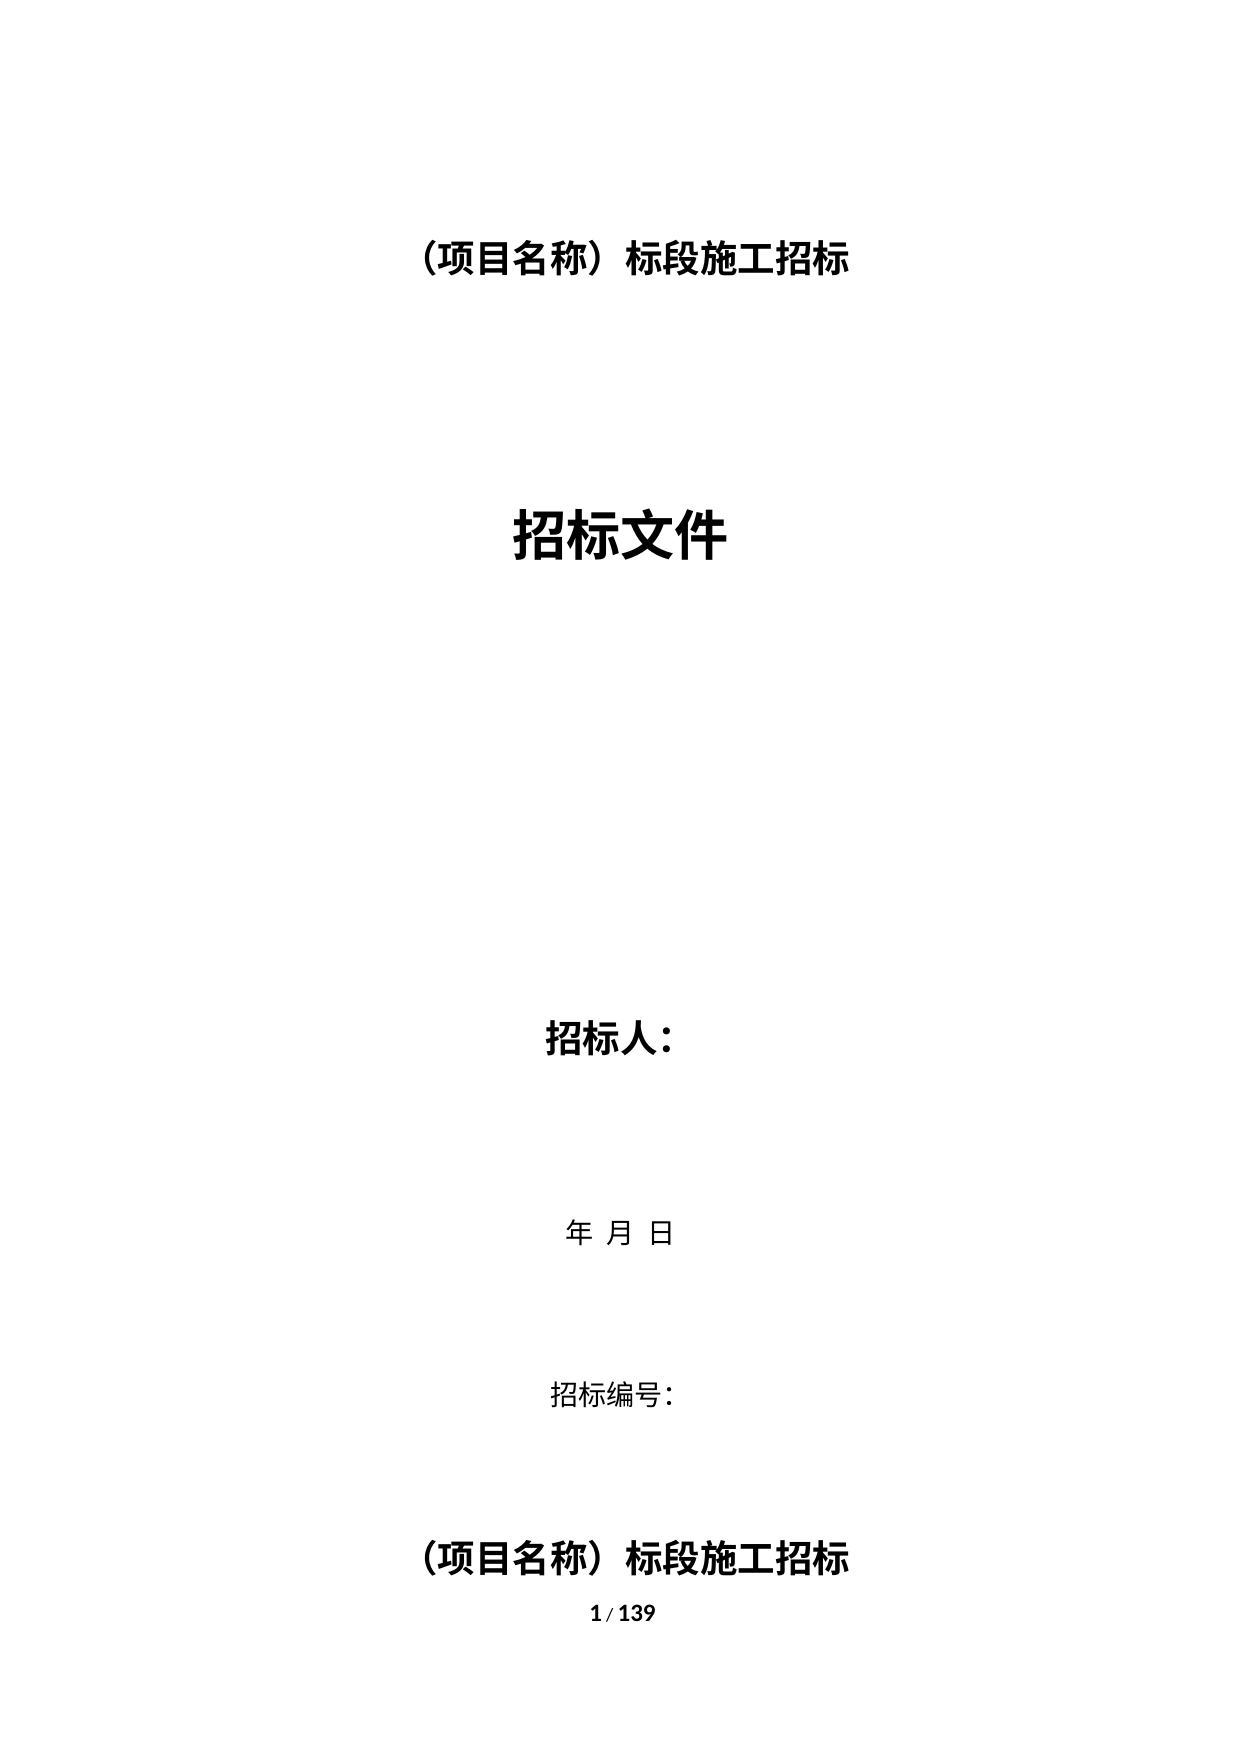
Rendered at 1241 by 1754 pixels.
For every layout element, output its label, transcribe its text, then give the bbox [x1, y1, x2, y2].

text 招标人： [187, 1003, 1053, 1068]
text 招标文件 [187, 483, 1053, 581]
text 招标编号： [187, 1361, 1053, 1426]
text （项目名称）标段施工招标 [187, 223, 1053, 288]
text （项目名称）标段施工招标 [187, 1523, 1053, 1588]
text 年 月 日 [187, 1198, 1053, 1263]
